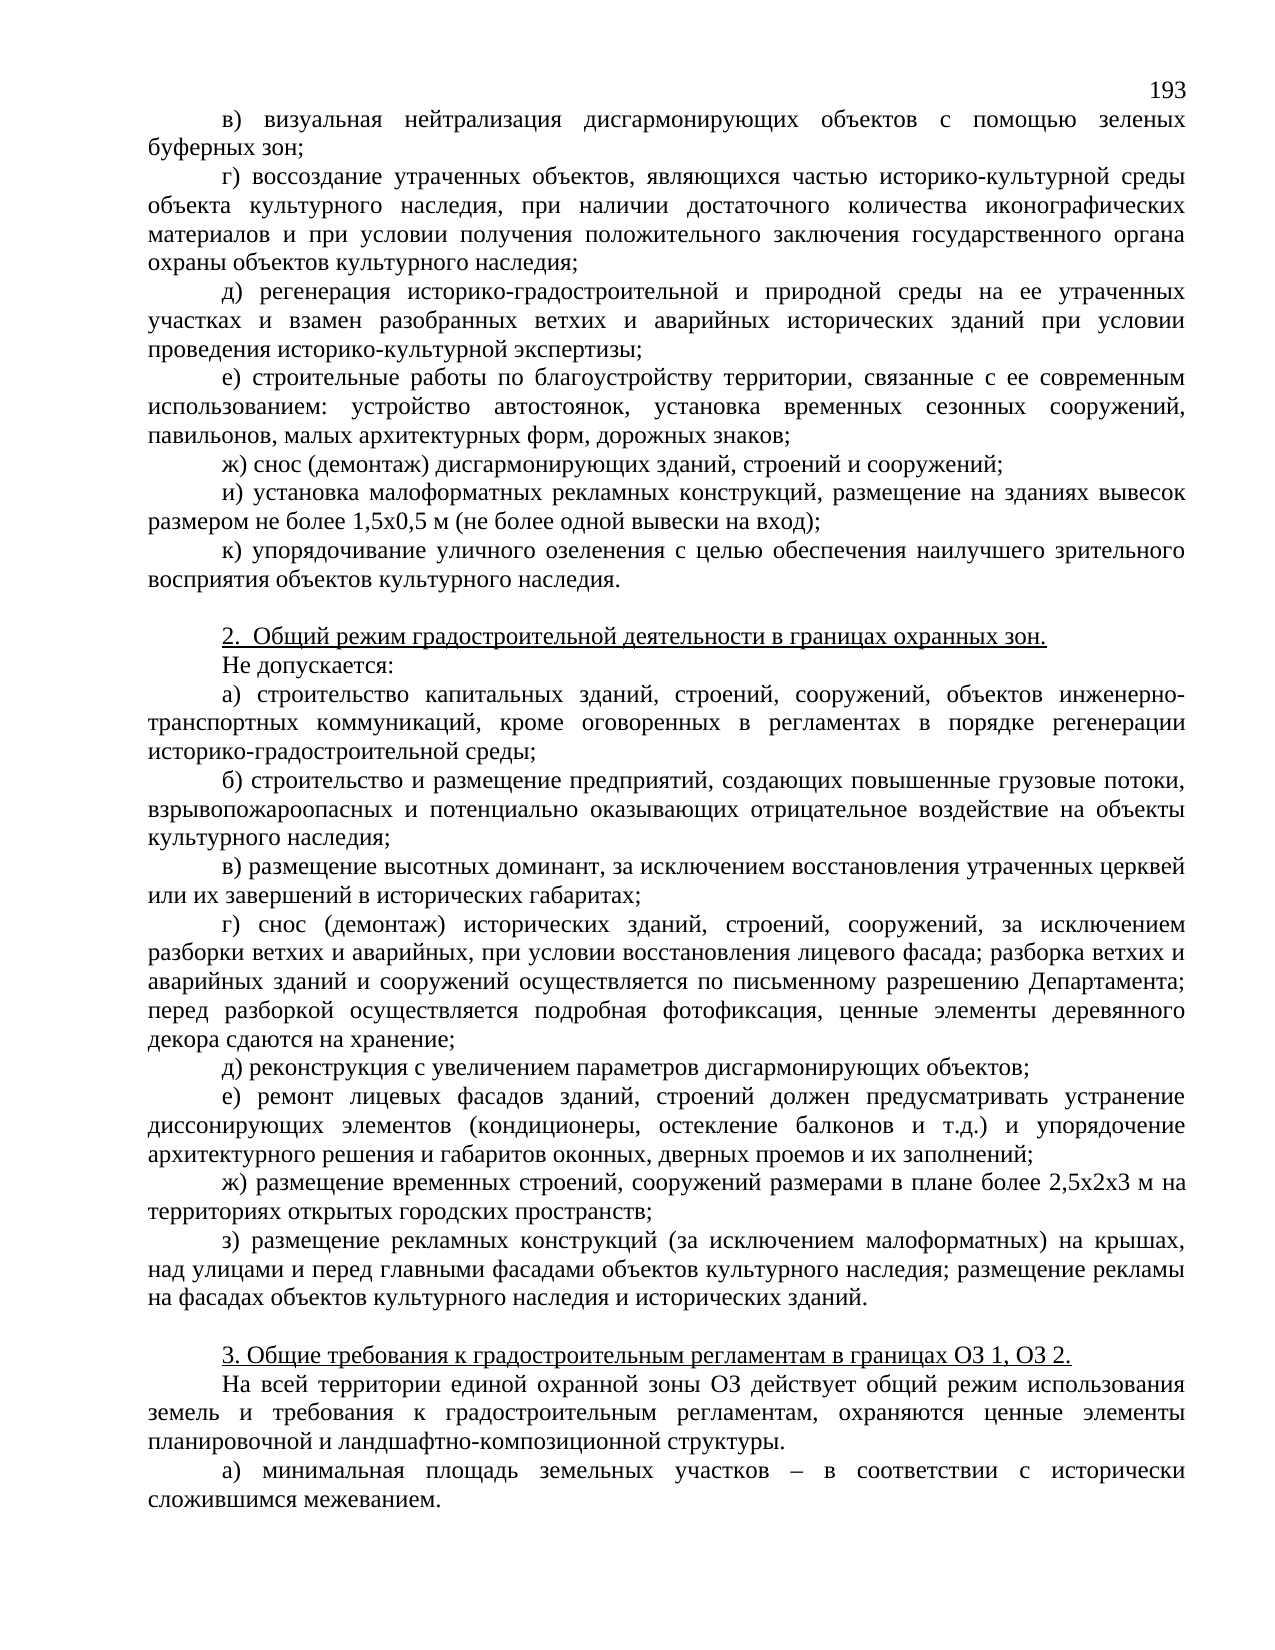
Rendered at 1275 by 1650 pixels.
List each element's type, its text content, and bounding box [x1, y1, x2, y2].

text е) ремонт лицевых фасадов зданий, строений должен предусматривать устранение диссонирующих элементов (кондиционеры, остекление балконов и т.д.) и упорядочение архитектурного решения и габаритов оконных, дверных проемов и их заполнений; [148, 1081, 1186, 1167]
text 3. Общие требования к градостроительным регламентам в границах ОЗ 1, ОЗ 2. [148, 1340, 1186, 1369]
text а) строительство капитальных зданий, строений, сооружений, объектов инженерно-транспортных коммуникаций, кроме оговоренных в регламентах в порядке регенерации историко-градостроительной среды; [148, 679, 1186, 765]
text г) воссоздание утраченных объектов, являющихся частью историко-культурной среды объекта культурного наследия, при наличии достаточного количества иконографических материалов и при условии получения положительного заключения государственного органа охраны объектов культурного наследия; [148, 161, 1186, 276]
text На всей территории единой охранной зоны ОЗ действует общий режим использования земель и требования к градостроительным регламентам, охраняются ценные элементы планировочной и ландшафтно-композиционной структуры. [148, 1369, 1186, 1455]
text д) реконструкция с увеличением параметров дисгармонирующих объектов; [148, 1052, 1186, 1081]
text ж) снос (демонтаж) дисгармонирующих зданий, строений и сооружений; [148, 449, 1186, 477]
text Не допускается: [148, 650, 1186, 679]
text б) строительство и размещение предприятий, создающих повышенные грузовые потоки, взрывопожароопасных и потенциально оказывающих отрицательное воздействие на объекты культурного наследия; [148, 765, 1186, 851]
text д) регенерация историко-градостроительной и природной среды на ее утраченных участках и взамен разобранных ветхих и аварийных исторических зданий при условии проведения историко-культурной экспертизы; [148, 276, 1186, 362]
text г) снос (демонтаж) исторических зданий, строений, сооружений, за исключением разборки ветхих и аварийных, при условии восстановления лицевого фасада; разборка ветхих и аварийных зданий и сооружений осуществляется по письменному разрешению Департамента; перед разборкой осуществляется подробная фотофиксация, ценные элементы деревянного декора сдаются на хранение; [148, 909, 1186, 1052]
text к) упорядочивание уличного озеленения с целью обеспечения наилучшего зрительного восприятия объектов культурного наследия. [148, 535, 1186, 592]
text и) установка малоформатных рекламных конструкций, размещение на зданиях вывесок размером не более 1,5х0,5 м (не более одной вывески на вход); [148, 477, 1186, 535]
text е) строительные работы по благоустройству территории, связанные с ее современным использованием: устройство автостоянок, установка временных сезонных сооружений, павильонов, малых архитектурных форм, дорожных знаков; [148, 362, 1186, 449]
text в) визуальная нейтрализация дисгармонирующих объектов с помощью зеленых буферных зон; [148, 104, 1186, 161]
text з) размещение рекламных конструкций (за исключением малоформатных) на крышах, над улицами и перед главными фасадами объектов культурного наследия; размещение рекламы на фасадах объектов культурного наследия и исторических зданий. [148, 1225, 1186, 1311]
text а) минимальная площадь земельных участков – в соответствии с исторически сложившимся межеванием. [148, 1455, 1186, 1512]
text ж) размещение временных строений, сооружений размерами в плане более 2,5х2х3 м на территориях открытых городских пространств; [148, 1167, 1186, 1225]
text 2. Общий режим градостроительной деятельности в границах охранных зон. [222, 621, 1186, 650]
text в) размещение высотных доминант, за исключением восстановления утраченных церквей или их завершений в исторических габаритах; [148, 851, 1186, 909]
